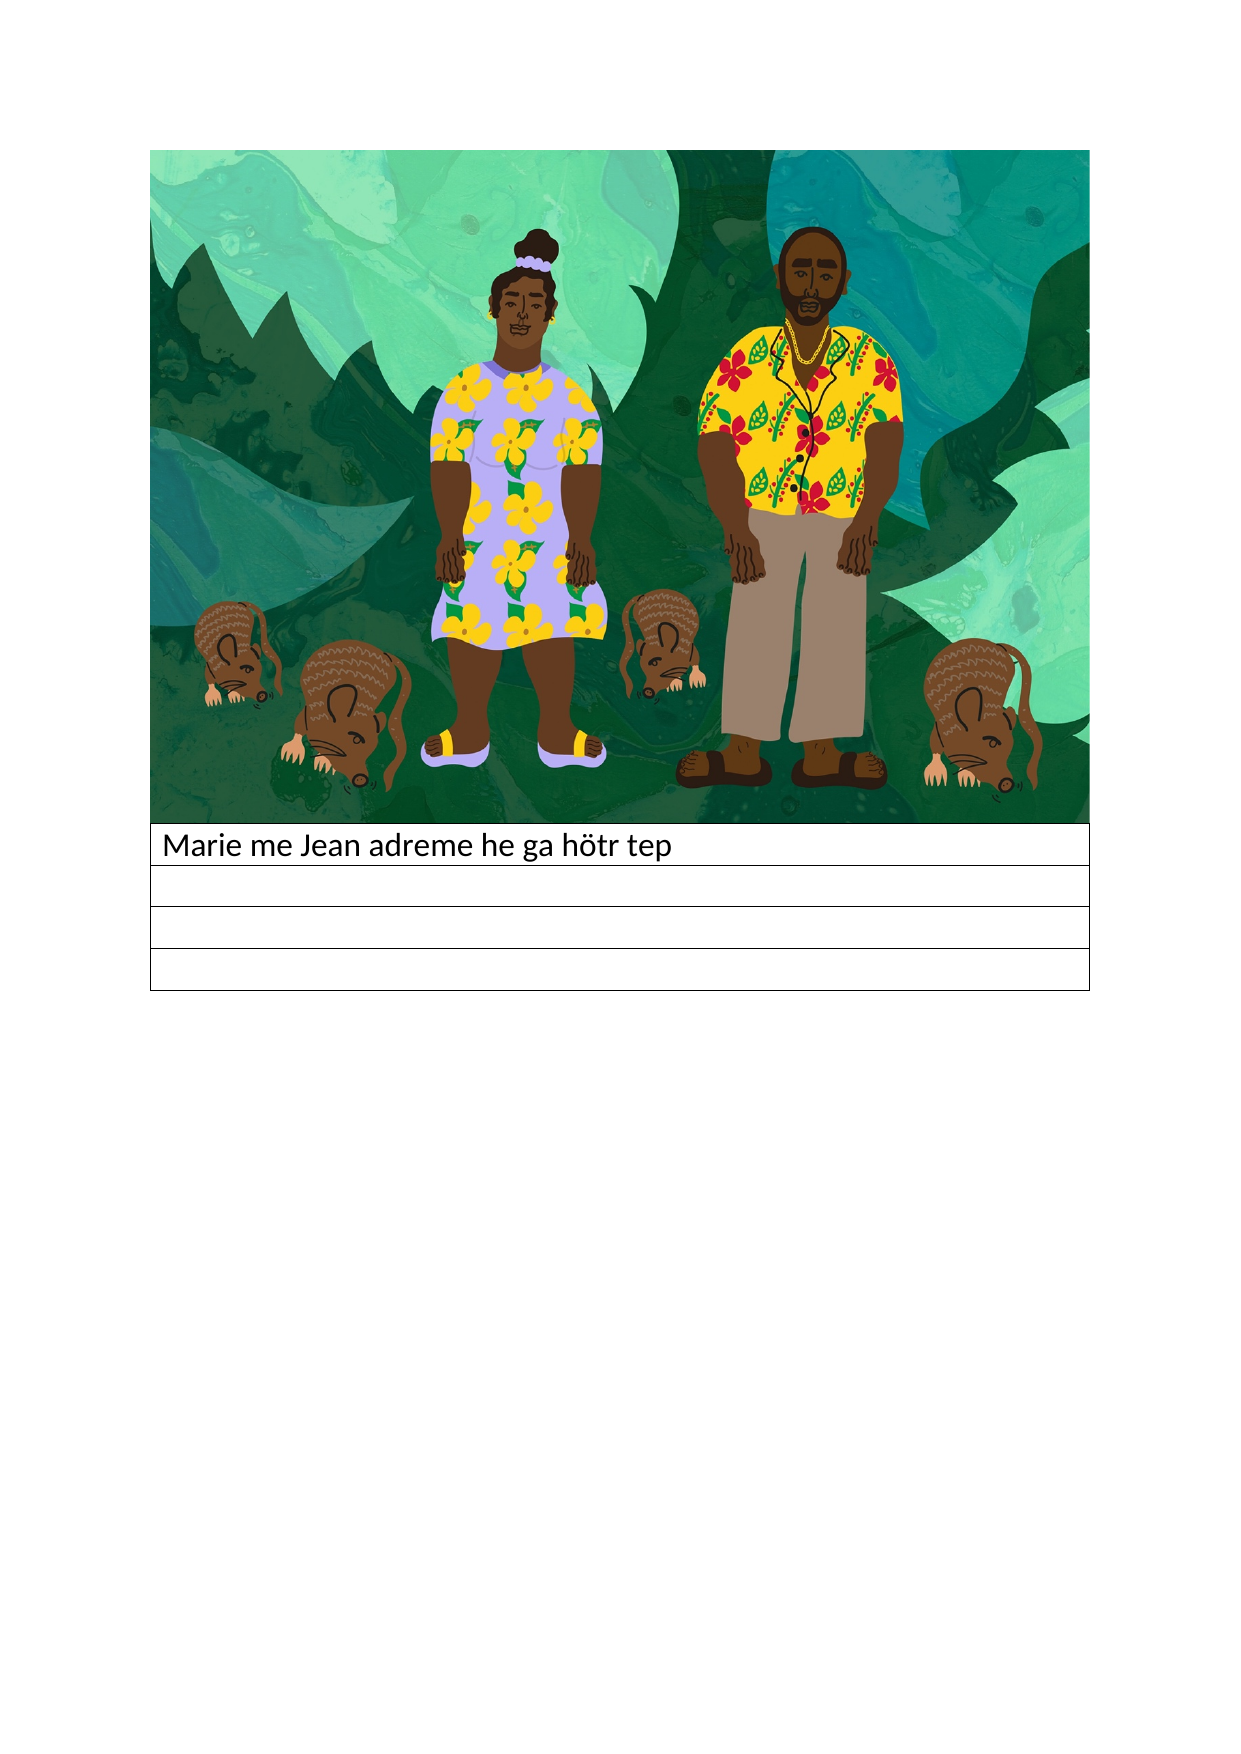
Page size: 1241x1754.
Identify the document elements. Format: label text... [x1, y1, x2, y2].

table_header Marie me Jean adreme he ga hötr tep [151, 824, 1089, 864]
table_cell [151, 949, 1089, 990]
table_cell [151, 907, 1089, 948]
table_cell [151, 866, 1089, 906]
picture [150, 150, 1090, 823]
